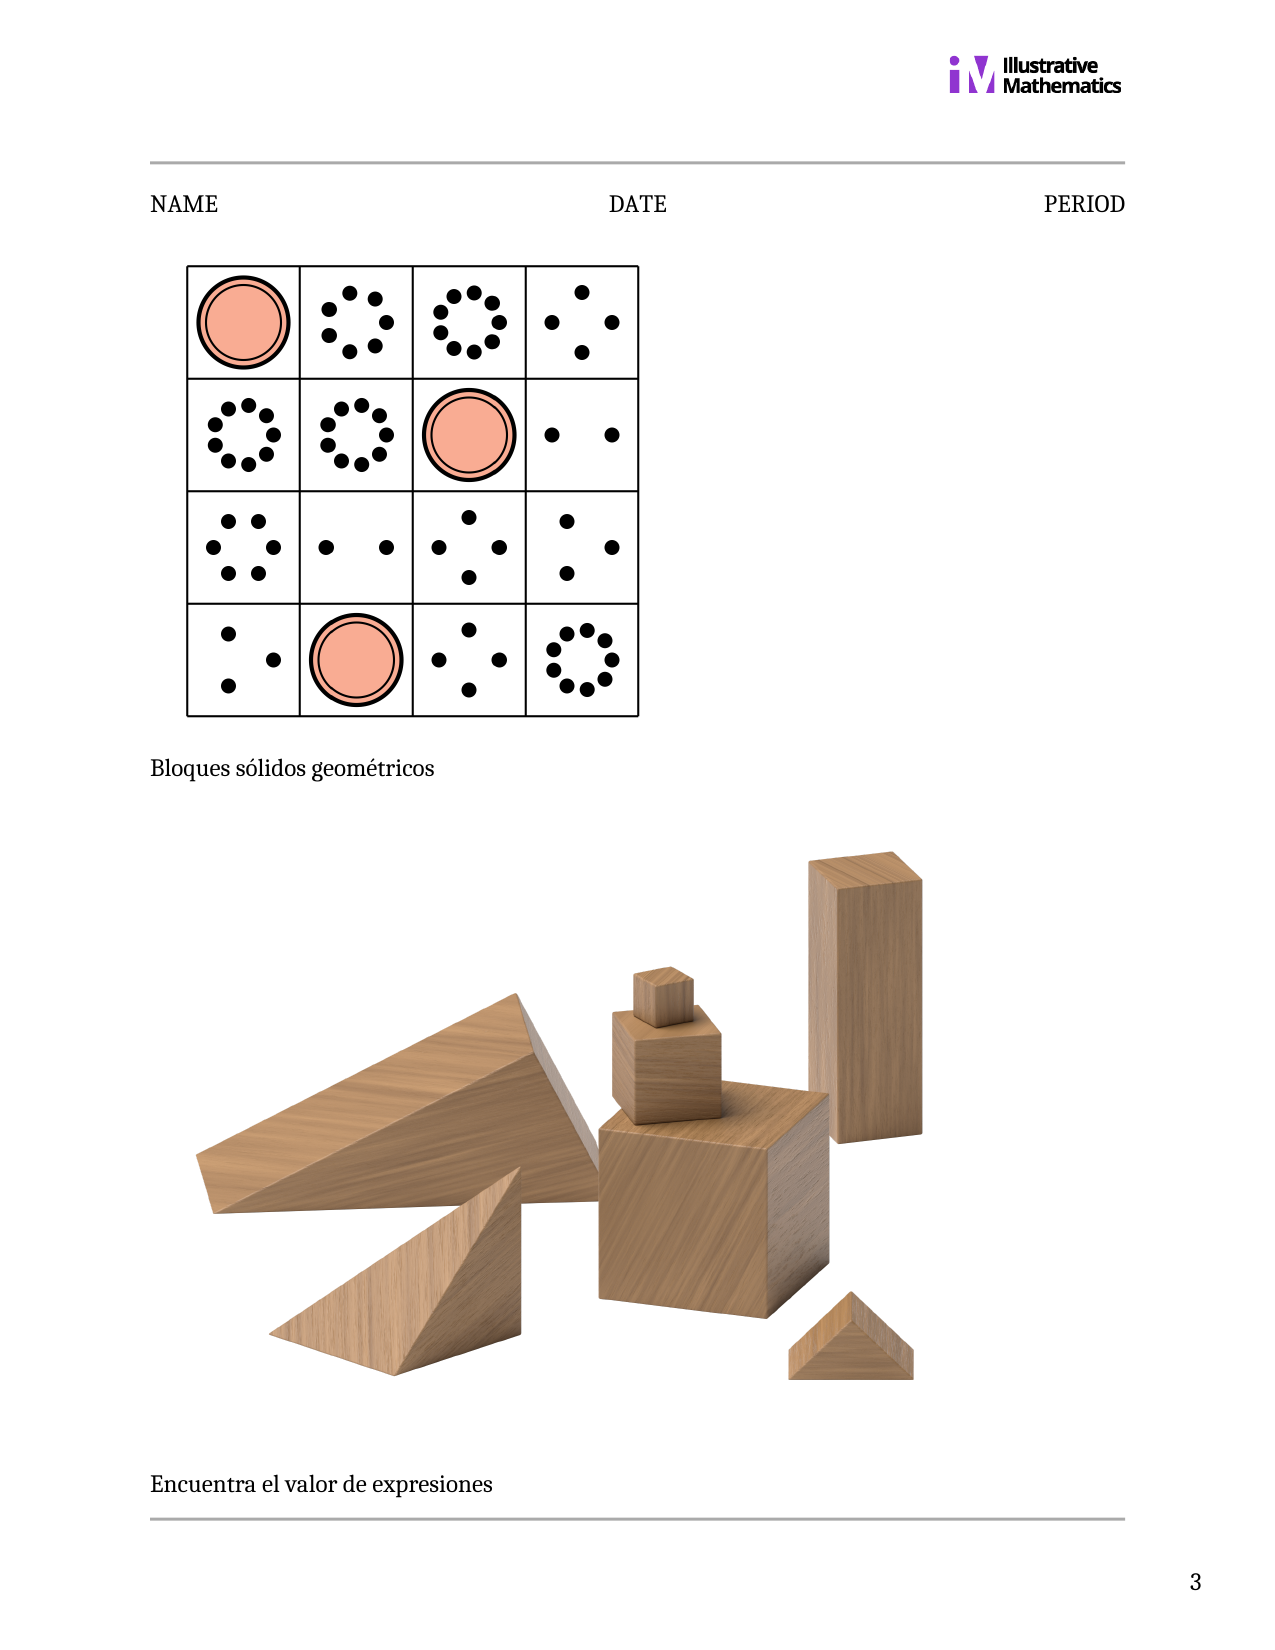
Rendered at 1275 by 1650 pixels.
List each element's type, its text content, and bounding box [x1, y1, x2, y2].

text Bloques sólidos geométricos [150, 754, 1125, 782]
picture [949, 55, 1121, 93]
picture [168, 247, 657, 735]
picture [168, 801, 1144, 1452]
text Encuentra el valor de expresiones [150, 1470, 1125, 1499]
